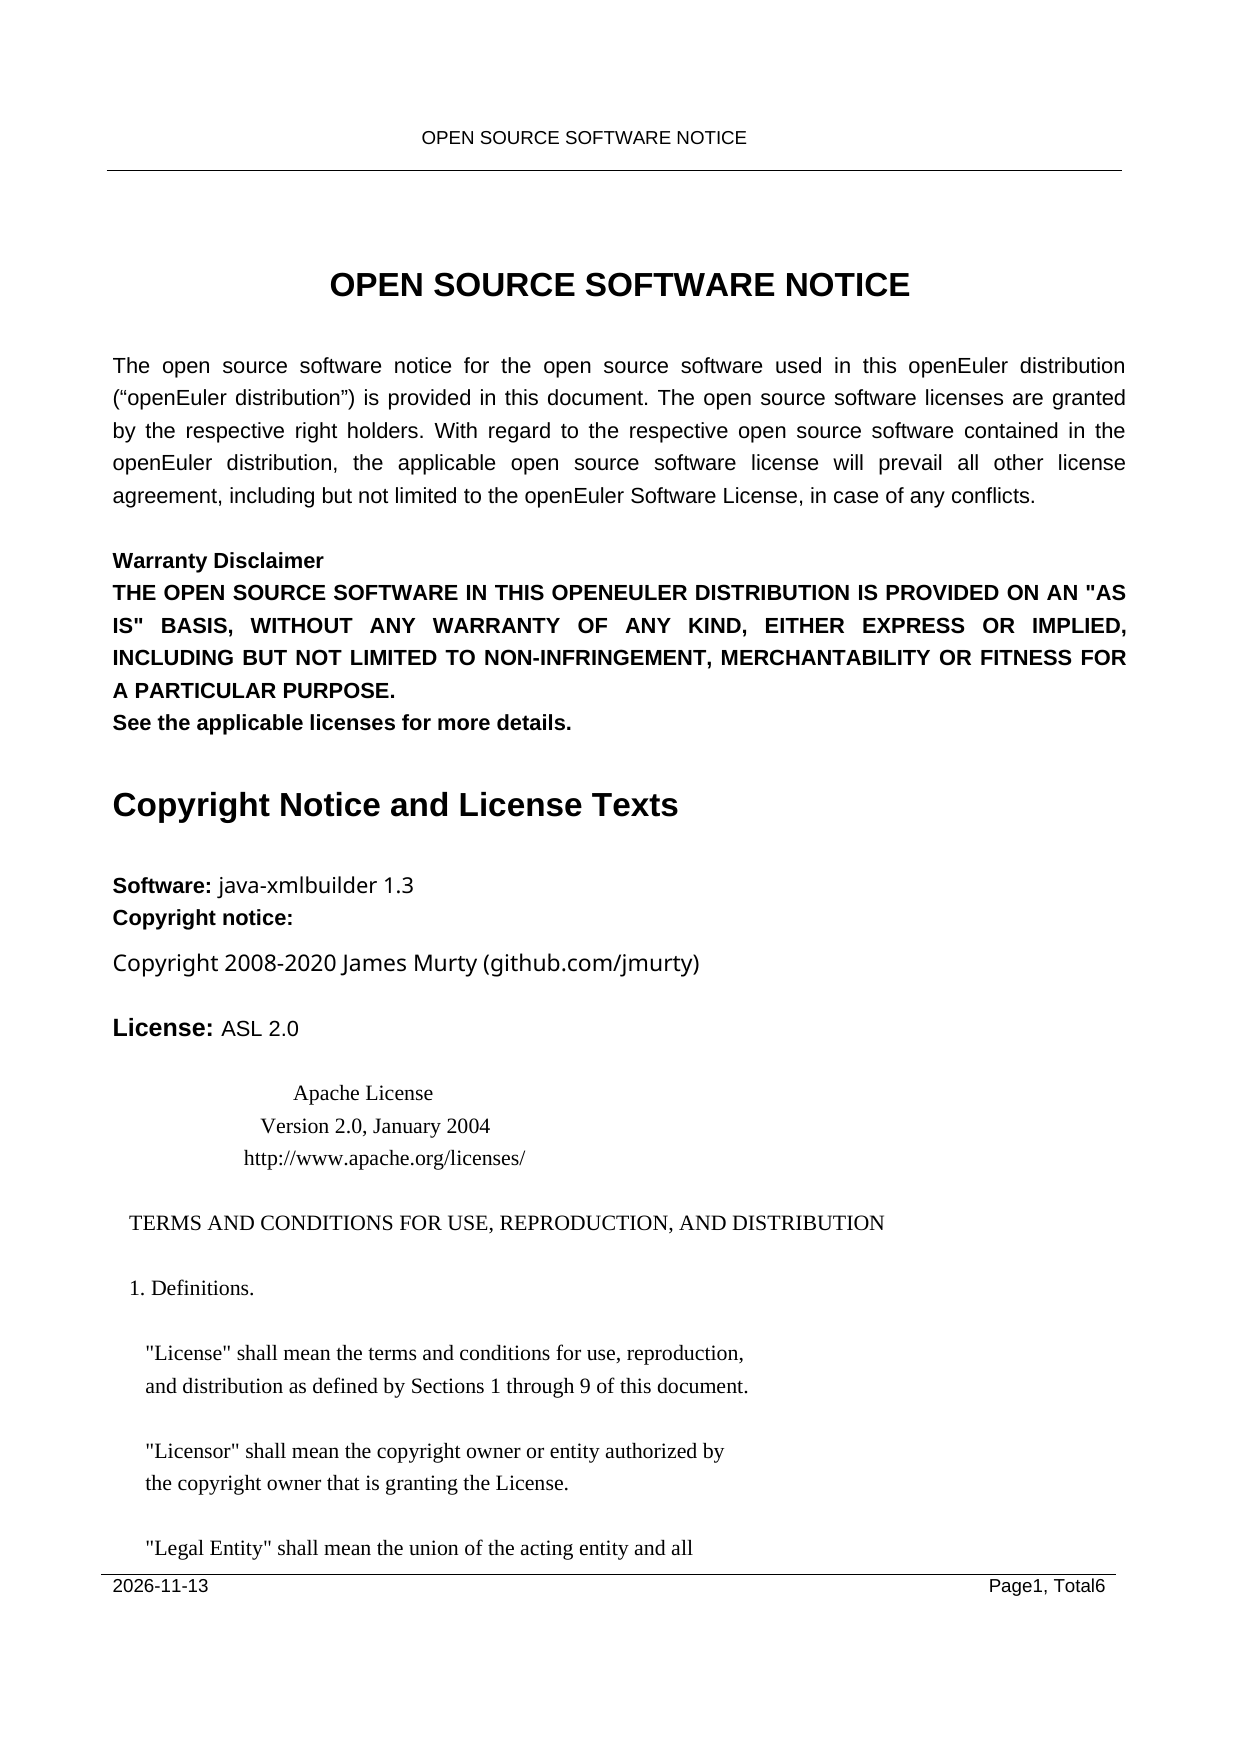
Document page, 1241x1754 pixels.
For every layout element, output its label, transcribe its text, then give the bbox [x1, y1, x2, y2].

text License: ASL 2.0 [112, 1012, 1128, 1044]
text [112, 1044, 1128, 1564]
text THE OPEN SOURCE SOFTWARE IN THIS OPENEULER DISTRIBUTION IS PROVIDED ON AN "AS IS" BASIS, WITHOUT ANY WARRANTY OF ANY KIND, EITHER EXPRESS OR IMPLIED, INCLUDING BUT NOT LIMITED TO NON-INFRINGEMENT, MERCHANTABILITY OR FITNESS FOR A PARTICULAR PURPOSE. See the applicable licenses for more details. [112, 576, 1128, 739]
text OPEN SOURCE SOFTWARE NOTICE [112, 251, 1128, 316]
text Copyright 2008-2020 James Murty (github.com/jmurty) [112, 947, 1128, 1012]
text Warranty Disclaimer [112, 544, 1128, 576]
title Software: java-xmlbuilder 1.3 [112, 869, 1128, 901]
text Copyright notice: [112, 901, 1128, 934]
text Copyright Notice and License Texts [112, 771, 1128, 836]
text The open source software notice for the open source software used in this openEuler distribution (“openEuler distribution”) is provided in this document. The open source software licenses are granted by the respective right holders. With regard to the respective open source software contained in the openEuler distribution, the applicable open source software license will prevail all other license agreement, including but not limited to the openEuler Software License, in case of any conflicts. [112, 349, 1128, 511]
